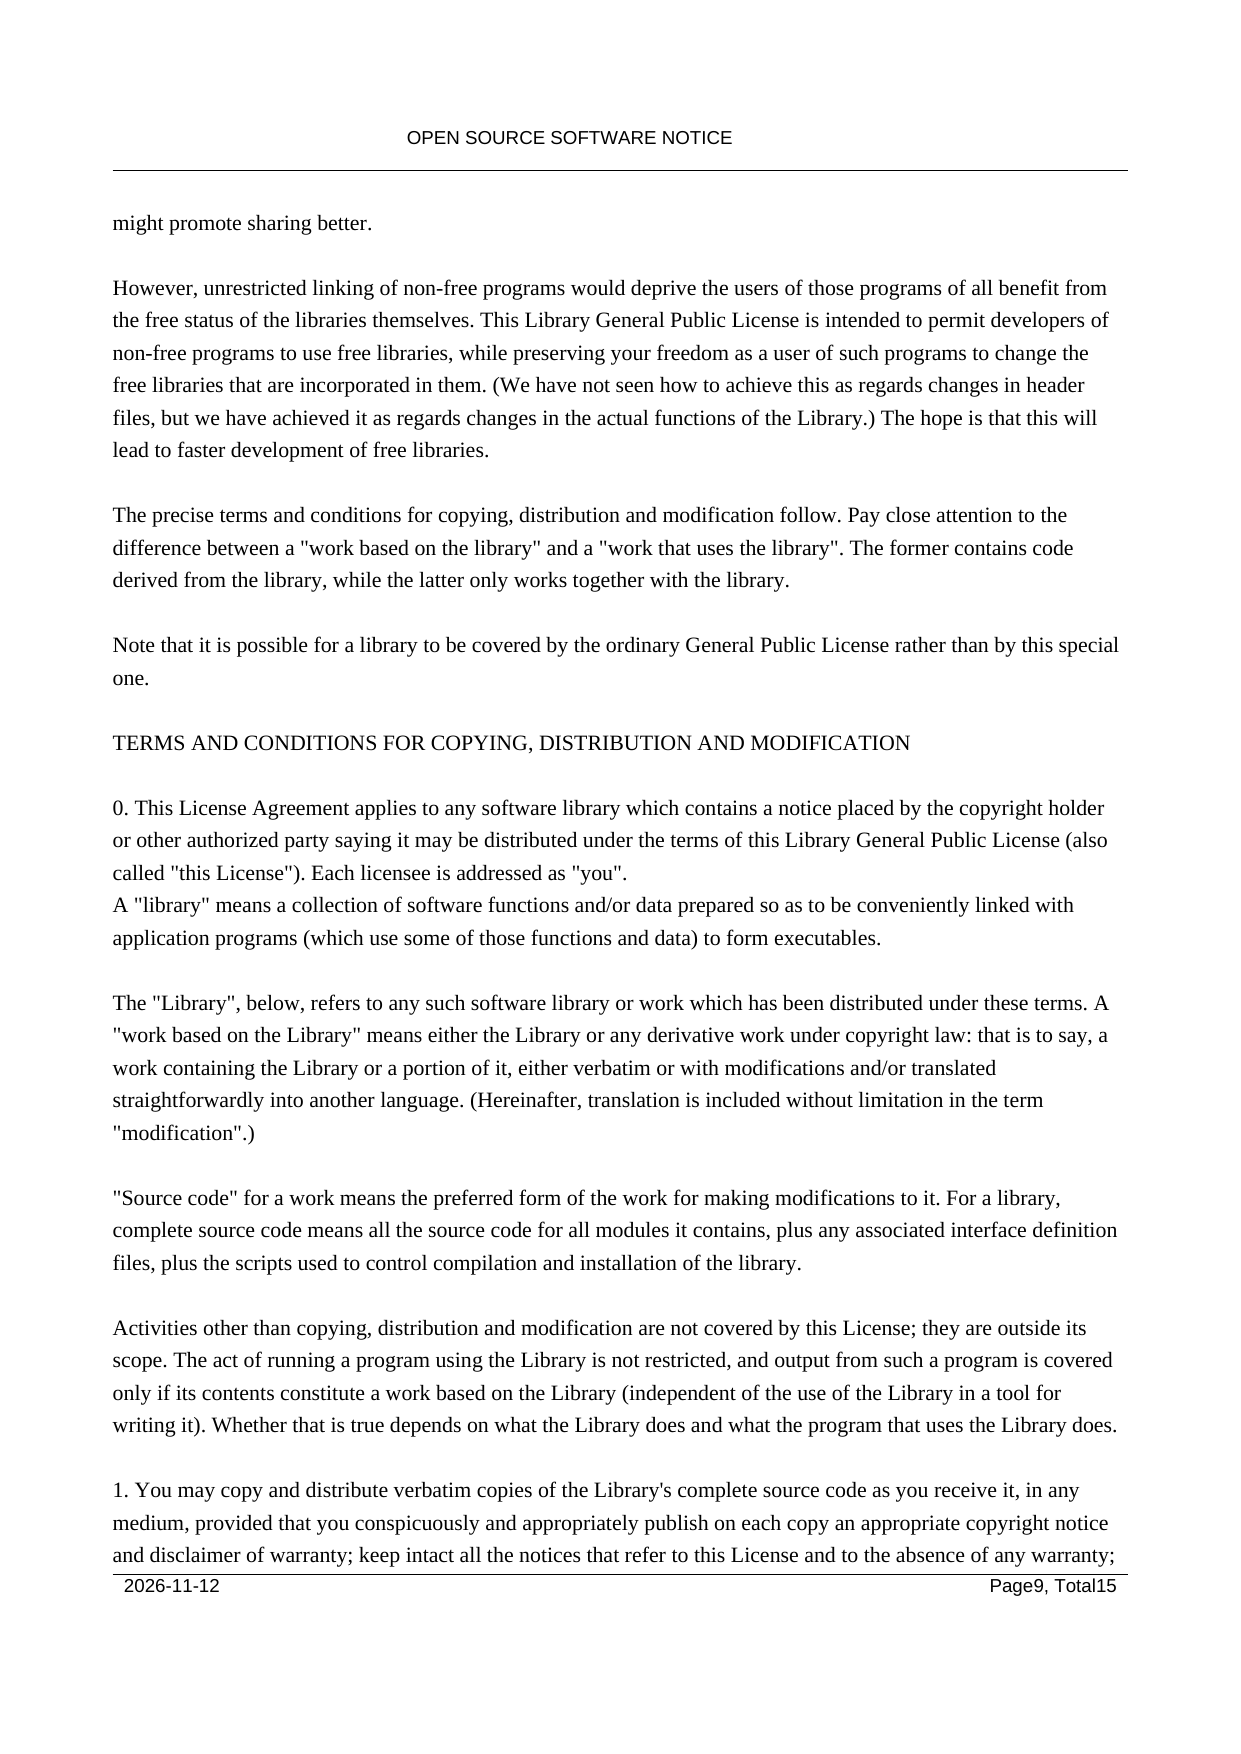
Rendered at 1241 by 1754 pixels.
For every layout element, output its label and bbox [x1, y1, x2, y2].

text [112, 206, 1128, 1571]
